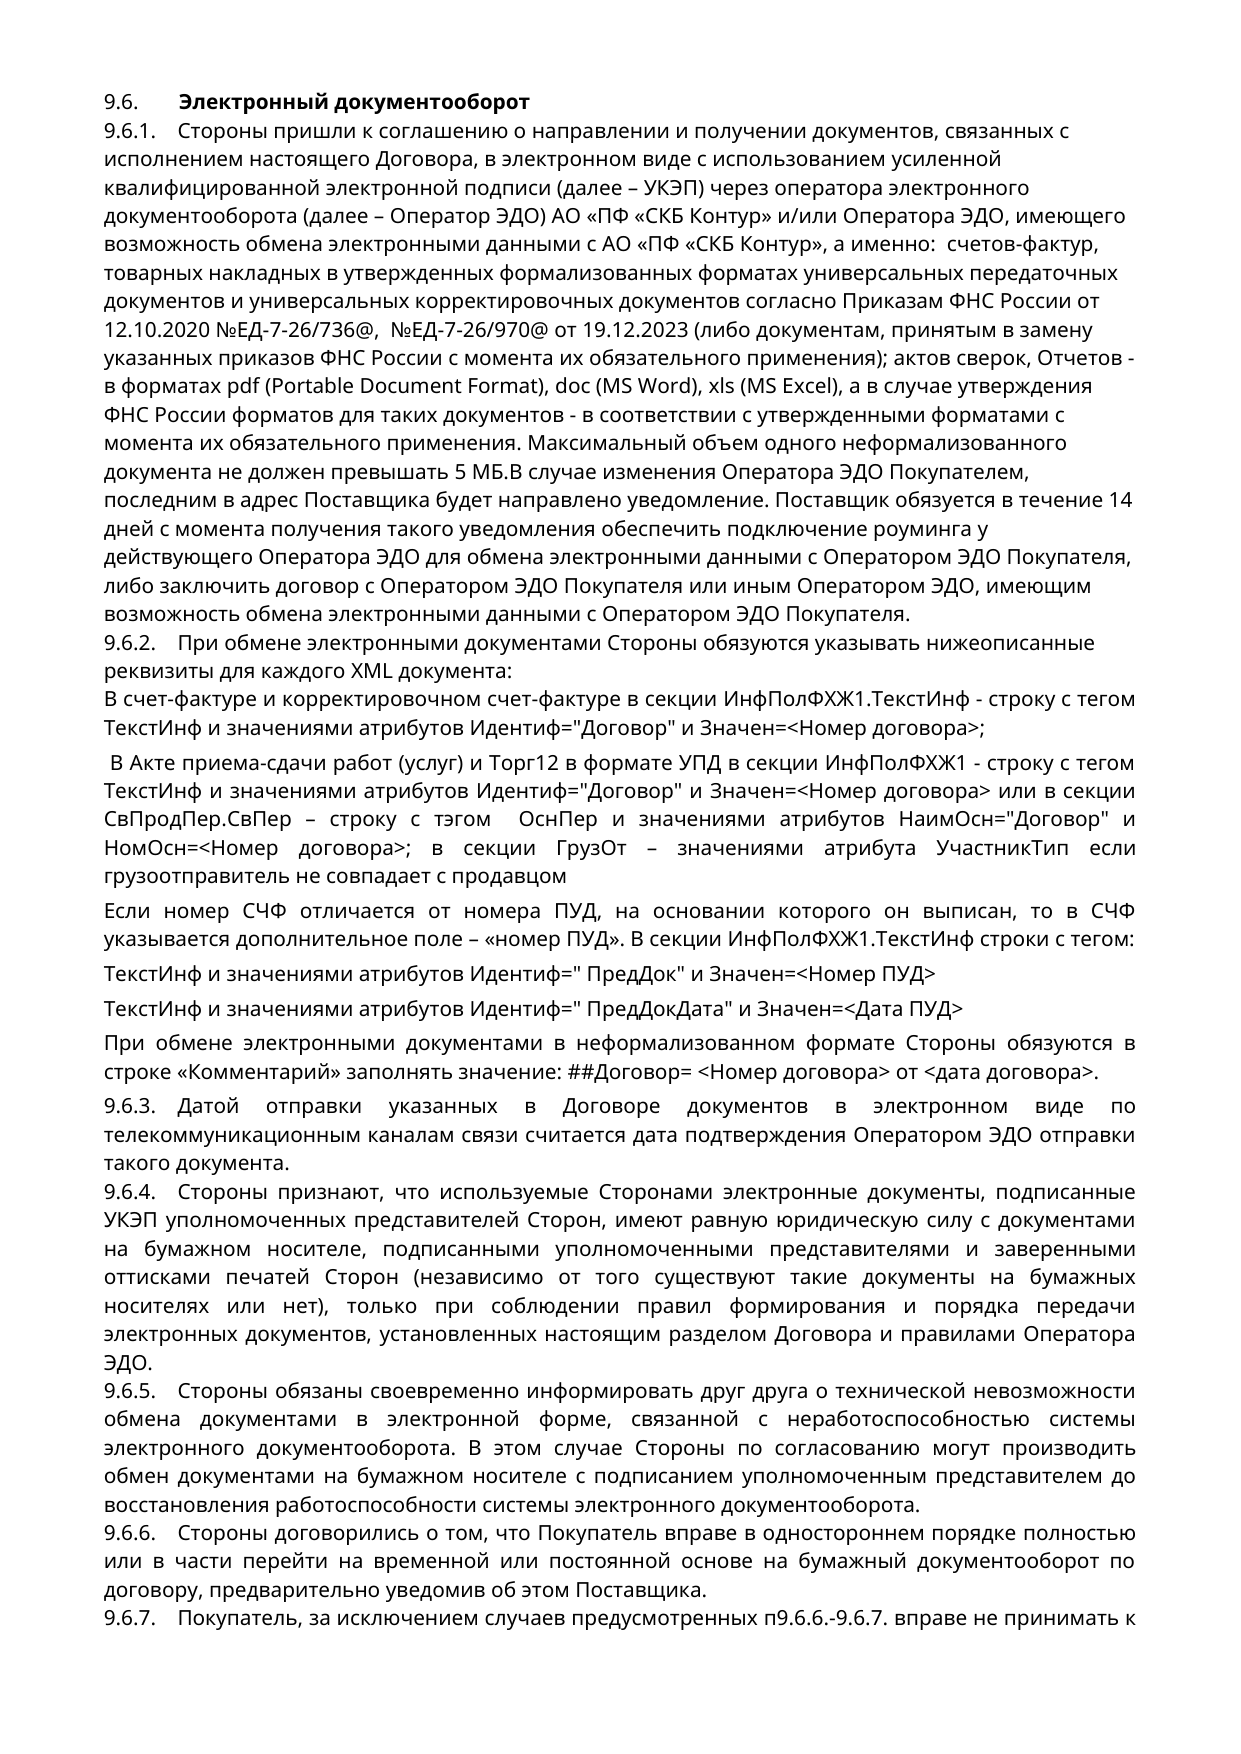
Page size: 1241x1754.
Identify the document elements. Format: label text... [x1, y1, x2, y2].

list Стороны обязаны своевременно информировать друг друга о технической невозможности обмена документами в электронной форме, связанной с неработоспособностью системы электронного документооборота. В этом случае Стороны по согласованию могут производить обмен документами на бумажном носителе с подписанием уполномоченным представителем до восстановления работоспособности системы электронного документооборота. [103, 1376, 1137, 1518]
list Стороны договорились о том, что Покупатель вправе в одностороннем порядке полностью или в части перейти на временной или постоянной основе на бумажный документооборот по договору, предварительно уведомив об этом Поставщика. [103, 1518, 1137, 1603]
text Если номер СЧФ отличается от номера ПУД, на основании которого он выписан, то в СЧФ указывается дополнительное поле – «номер ПУД». В секции ИнфПолФХЖ1.ТекстИнф строки с тегом: [103, 896, 1137, 953]
text В Акте приема-сдачи работ (услуг) и Торг12 в формате УПД в секции ИнфПолФХЖ1 - строку с тегом ТекстИнф и значениями атрибутов Идентиф="Договор" и Значен=<Номер договора> или в секции СвПродПер.СвПер – строку с тэгом ОснПер и значениями атрибутов НаимОсн="Договор" и НомОсн=<Номер договора>; в секции ГрузОт – значениями атрибута УчастникТип если грузоотправитель не совпадает с продавцом [103, 748, 1137, 890]
list Электронный документооборот [103, 87, 1137, 116]
text В счет-фактуре и корректировочном счет-фактуре в секции ИнфПолФХЖ1.ТекстИнф - строку с тегом ТекстИнф и значениями атрибутов Идентиф="Договор" и Значен=<Номер договора>; [103, 684, 1137, 741]
text При обмене электронными документами в неформализованном формате Стороны обязуются в строке «Комментарий» заполнять значение: ##Договор= <Номер договора> от <дата договора>. [103, 1028, 1137, 1085]
list Стороны пришли к соглашению о направлении и получении документов, связанных с исполнением настоящего Договора, в электронном виде с использованием усиленной квалифицированной электронной подписи (далее – УКЭП) через оператора электронного документооборота (далее – Оператор ЭДО) АО «ПФ «СКБ Контур» и/или Оператора ЭДО, имеющего возможность обмена электронными данными с АО «ПФ «СКБ Контур», а именно: счетов-фактур, товарных накладных в утвержденных формализованных форматах универсальных передаточных документов и универсальных корректировочных документов согласно Приказам ФНС России от 12.10.2020 №ЕД-7-26/736@, №ЕД-7-26/970@ от 19.12.2023 (либо документам, принятым в замену указанных приказов ФНС России с момента их обязательного применения); актов сверок, Отчетов - в форматах pdf (Portable Document Format), doc (MS Word), xls (MS Excel), а в случае утверждения ФНС России форматов для таких документов - в соответствии с утвержденными форматами с момента их обязательного применения. Максимальный объем одного неформализованного документа не должен превышать 5 МБ.В случае изменения Оператора ЭДО Покупателем, последним в адрес Поставщика будет направлено уведомление. Поставщик обязуется в течение 14 дней с момента получения такого уведомления обеспечить подключение роуминга у действующего Оператора ЭДО для обмена электронными данными с Оператором ЭДО Покупателя, либо заключить договор с Оператором ЭДО Покупателя или иным Оператором ЭДО, имеющим возможность обмена электронными данными с Оператором ЭДО Покупателя. [103, 116, 1137, 628]
text ТекстИнф и значениями атрибутов Идентиф=" ПредДокДата" и Значен=<Дата ПУД> [103, 994, 1137, 1022]
list При обмене электронными документами Стороны обязуются указывать нижеописанные реквизиты для каждого XML документа: [103, 628, 1137, 684]
list Датой отправки указанных в Договоре документов в электронном виде по телекоммуникационным каналам связи считается дата подтверждения Оператором ЭДО отправки такого документа. [103, 1092, 1137, 1177]
list Стороны признают, что используемые Сторонами электронные документы, подписанные УКЭП уполномоченных представителей Сторон, имеют равную юридическую силу с документами на бумажном носителе, подписанными уполномоченными представителями и заверенными оттисками печатей Сторон (независимо от того существуют такие документы на бумажных носителях или нет), только при соблюдении правил формирования и порядка передачи электронных документов, установленных настоящим разделом Договора и правилами Оператора ЭДО. [103, 1177, 1137, 1376]
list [103, 1603, 1137, 1632]
text ТекстИнф и значениями атрибутов Идентиф=" ПредДок" и Значен=<Номер ПУД> [103, 959, 1137, 988]
